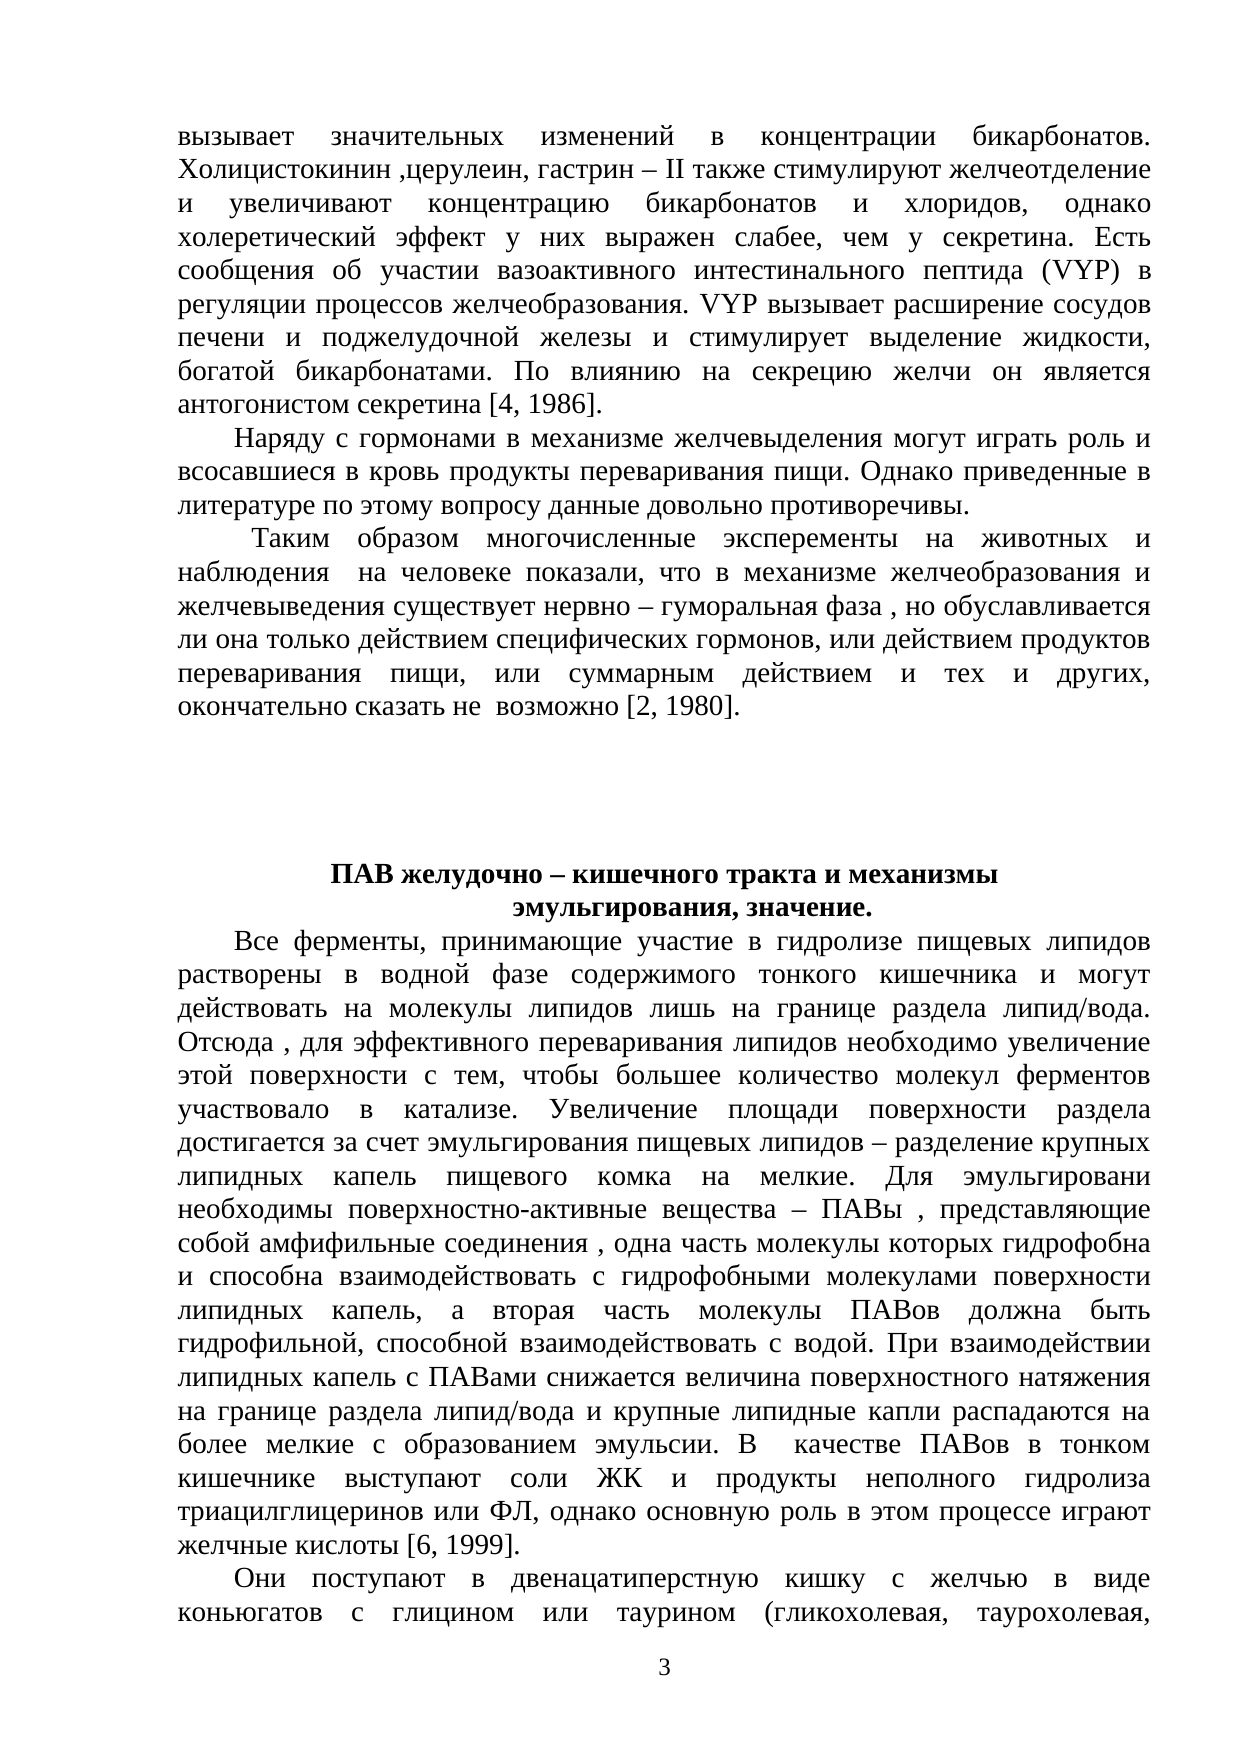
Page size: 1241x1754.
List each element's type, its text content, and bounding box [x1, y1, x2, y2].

text эмульгирования, значение. [177, 889, 1152, 923]
text ПАВ желудочно – кишечного тракта и механизмы [177, 856, 1152, 889]
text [177, 118, 1152, 420]
text Наряду с гормонами в механизме желчевыделения могут играть роль и всосавшиеся в кровь продукты переваривания пищи. Однако приведенные в литературе по этому вопросу данные довольно противоречивы. [177, 420, 1152, 521]
text Таким образом многочисленные эксперементы на животных и наблюдения на человеке показали, что в механизме желчеобразования и желчевыведения существует нервно – гуморальная фаза , но обуславливается ли она только действием специфических гормонов, или действием продуктов переваривания пищи, или суммарным действием и тех и других, окончательно сказать не возможно [2, 1980]. [177, 521, 1152, 722]
text Все ферменты, принимающие участие в гидролизе пищевых липидов растворены в водной фазе содержимого тонкого кишечника и могут действовать на молекулы липидов лишь на границе раздела липид/вода. Отсюда , для эффективного переваривания липидов необходимо увеличение этой поверхности с тем, чтобы большее количество молекул ферментов участвовало в катализе. Увеличение площади поверхности раздела достигается за счет эмульгирования пищевых липидов – разделение крупных липидных капель пищевого комка на мелкие. Для эмульгировани необходимы поверхностно-активные вещества – ПАВы , представляющие собой амфифильные соединения , одна часть молекулы которых гидрофобна и способна взаимодействовать с гидрофобными молекулами поверхности липидных капель, а вторая часть молекулы ПАВов должна быть гидрофильной, способной взаимодействовать с водой. При взаимодействии липидных капель с ПАВами снижается величина поверхностного натяжения на границе раздела липид/вода и крупные липидные капли распадаются на более мелкие с образованием эмульсии. В качестве ПАВов в тонком кишечнике выступают соли ЖК и продукты неполного гидролиза триацилглицеринов или ФЛ, однако основную роль в этом процессе играют желчные кислоты [6, 1999]. [177, 923, 1152, 1560]
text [177, 1560, 1152, 1627]
